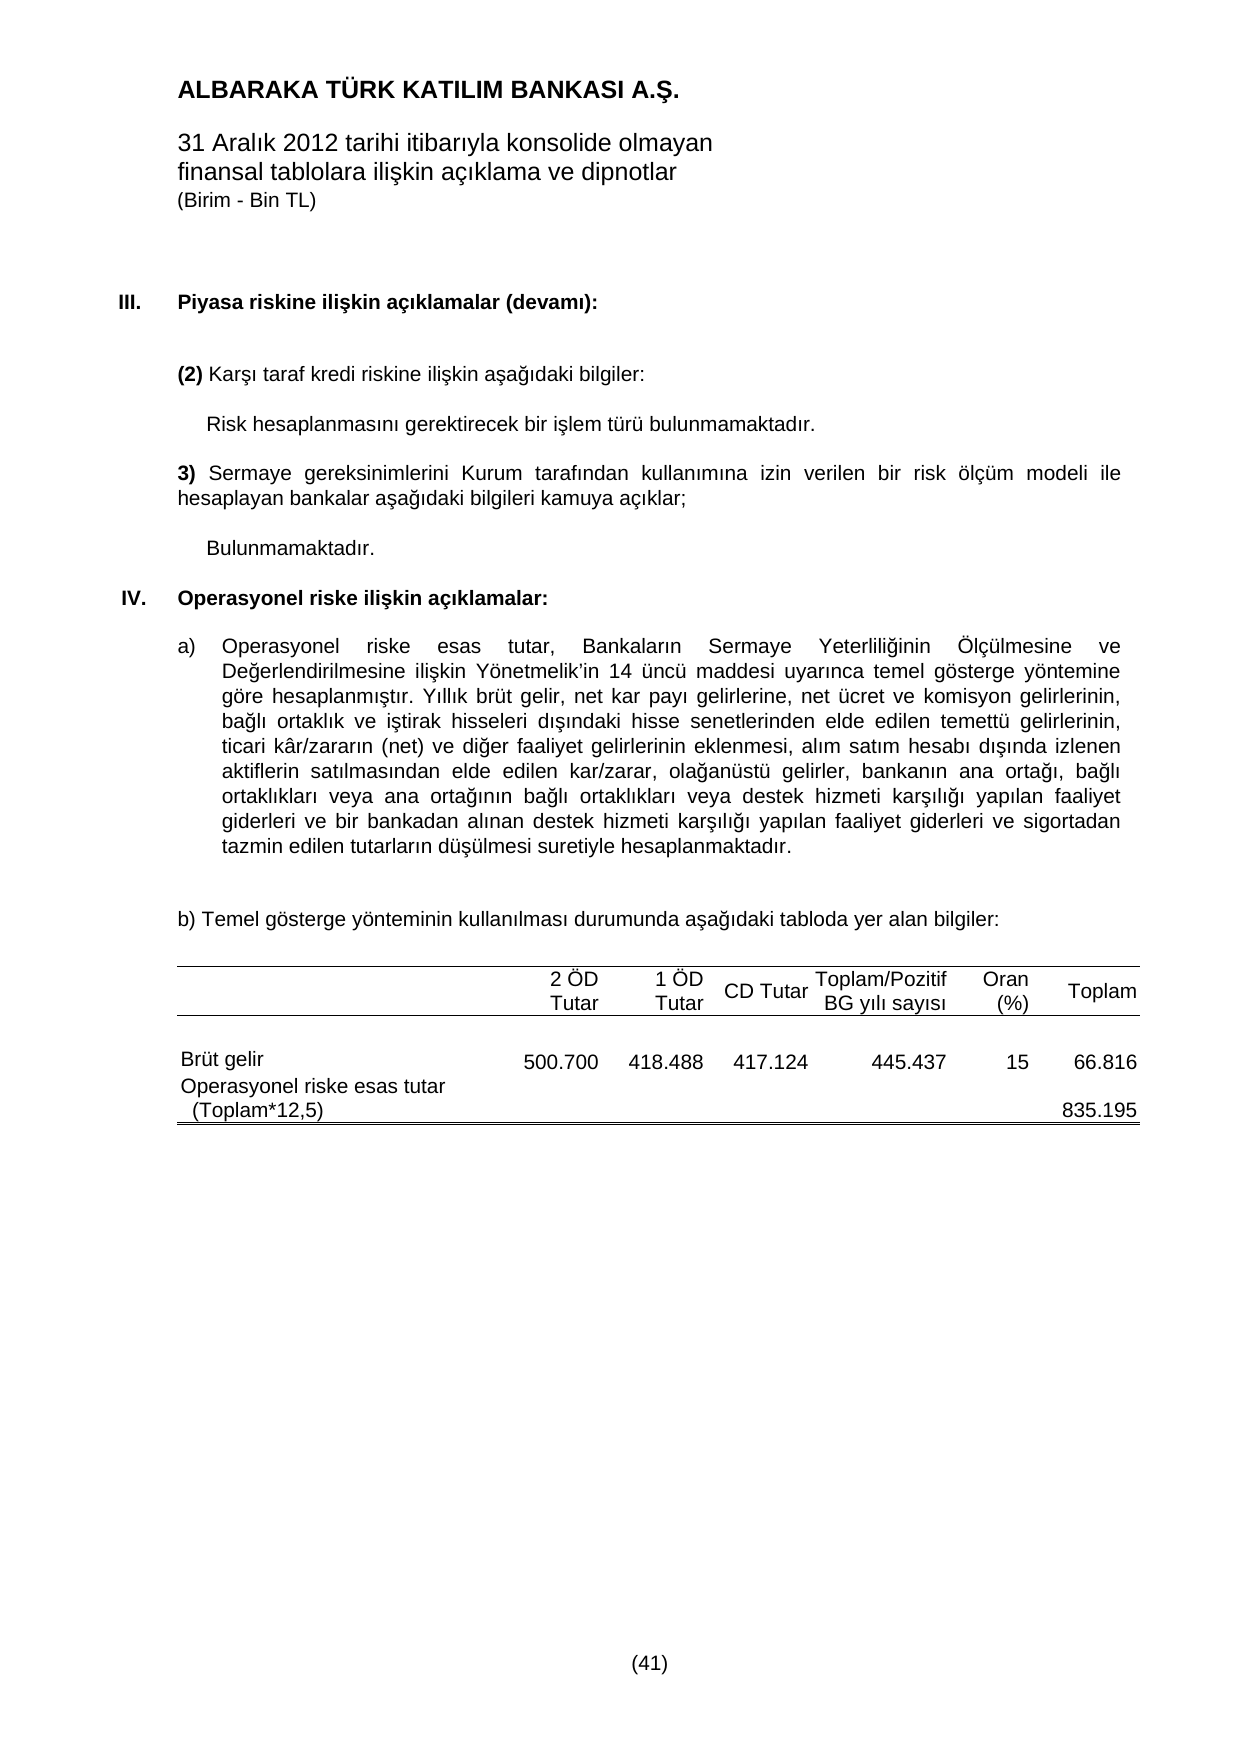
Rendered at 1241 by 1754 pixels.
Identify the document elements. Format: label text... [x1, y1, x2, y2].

text 3) Sermaye gereksinimlerini Kurum tarafından kullanımına izin verilen bir risk ölçüm modeli ile hesaplayan bankalar aşağıdaki bilgileri kamuya açıklar; [177, 461, 1122, 511]
text IV. Operasyonel riske ilişkin açıklamalar: [121, 586, 1122, 610]
text (2) Karşı taraf kredi riskine ilişkin aşağıdaki bilgiler: [177, 362, 1122, 387]
list Piyasa riskine ilişkin açıklamalar (devamı): [118, 290, 1122, 314]
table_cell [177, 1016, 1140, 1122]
text Bulunmamaktadır. [177, 536, 1122, 561]
text b) Temel gösterge yönteminin kullanılması durumunda aşağıdaki tabloda yer alan bilgiler: [148, 907, 1122, 932]
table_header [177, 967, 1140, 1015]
text Risk hesaplanmasını gerektirecek bir işlem türü bulunmamaktadır. [177, 412, 1122, 437]
list Operasyonel riske esas tutar, Bankaların Sermaye Yeterliliğinin Ölçülmesine ve Değerlendirilmesine ilişkin Yönetmelik’in 14 üncü maddesi uyarınca temel gösterge yöntemine göre hesaplanmıştır. Yıllık brüt gelir, net kar payı gelirlerine, net ücret ve komisyon gelirlerinin, bağlı ortaklık ve iştirak hisseleri dışındaki hisse senetlerinden elde edilen temettü gelirlerinin, ticari kâr/zararın (net) ve diğer faaliyet gelirlerinin eklenmesi, alım satım hesabı dışında izlenen aktiflerin satılmasından elde edilen kar/zarar, olağanüstü gelirler, bankanın ana ortağı, bağlı ortaklıkları veya ana ortağının bağlı ortaklıkları veya destek hizmeti karşılığı yapılan faaliyet giderleri ve bir bankadan alınan destek hizmeti karşılığı yapılan faaliyet giderleri ve sigortadan tazmin edilen tutarların düşülmesi suretiyle hesaplanmaktadır. [177, 634, 1122, 859]
